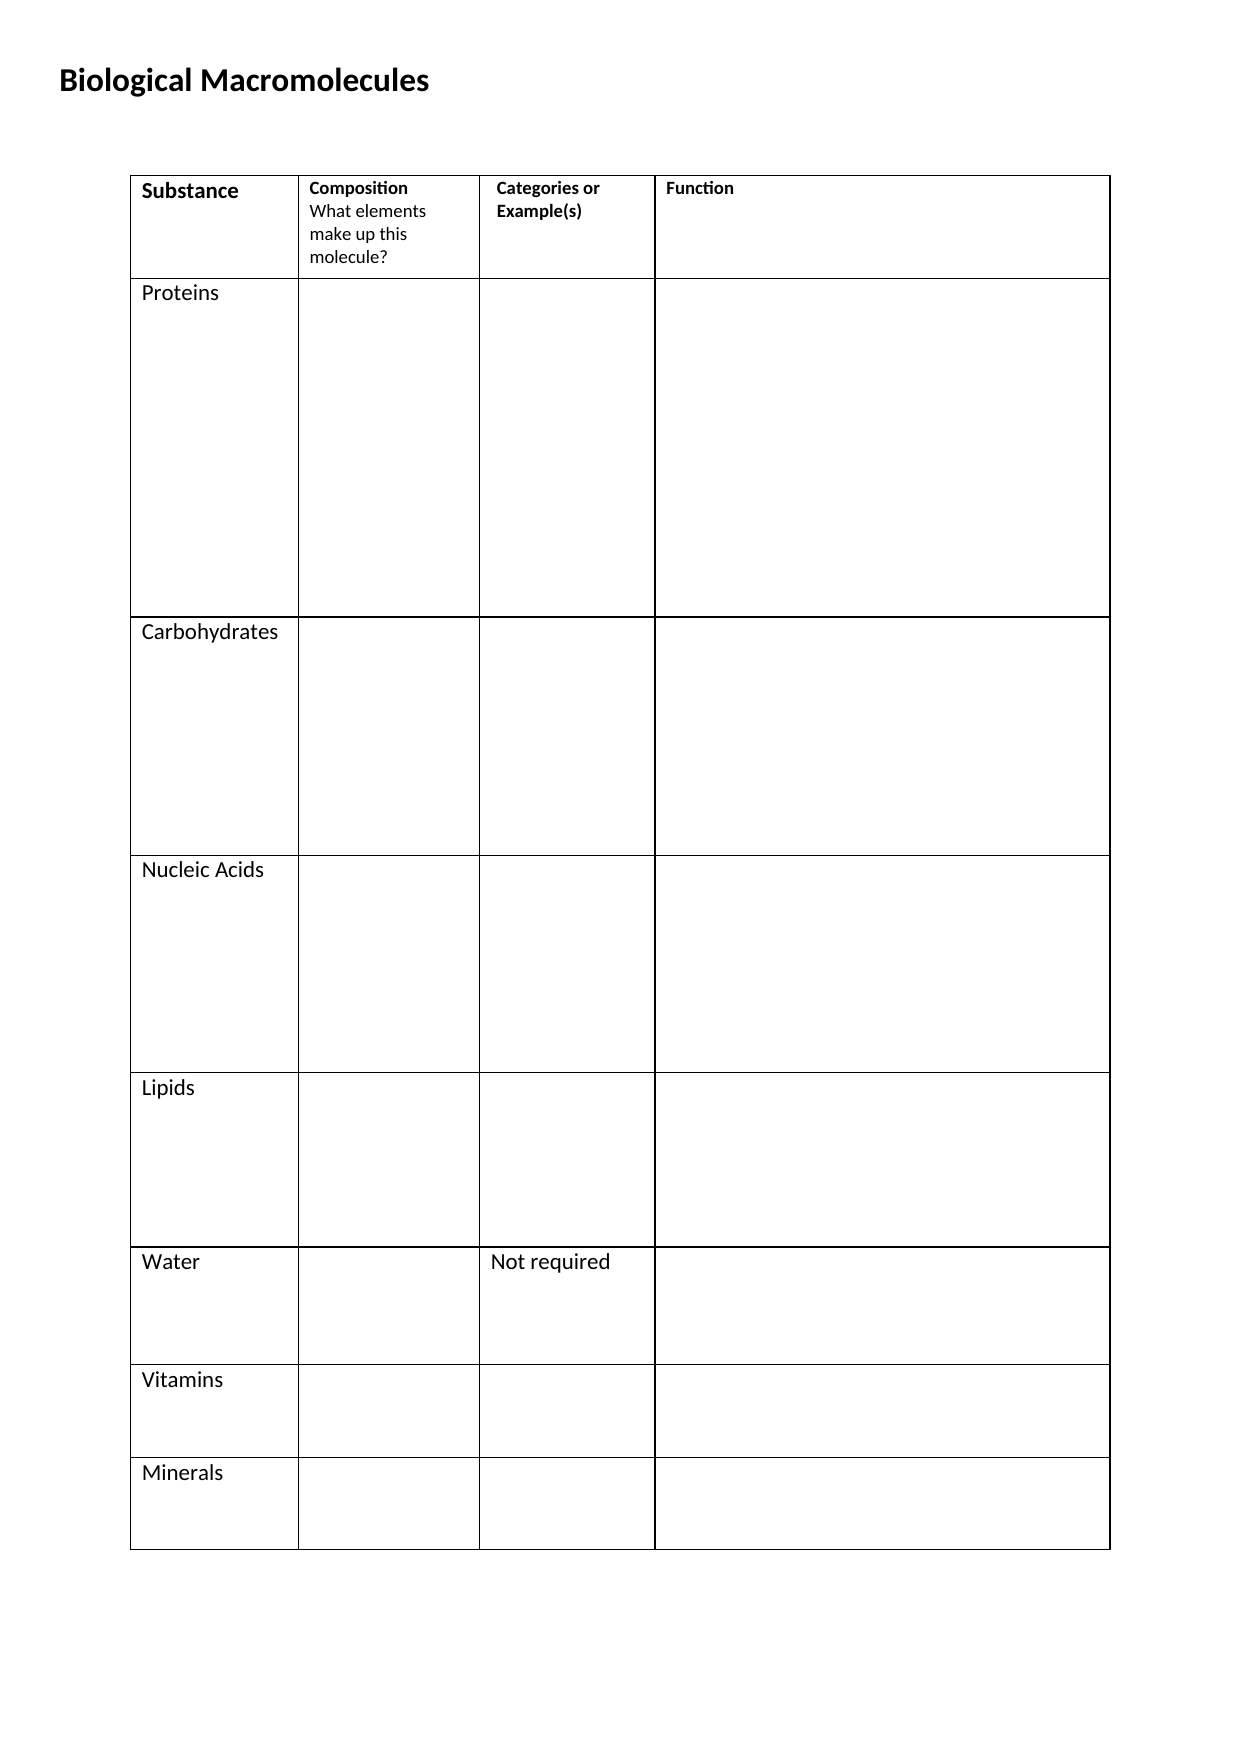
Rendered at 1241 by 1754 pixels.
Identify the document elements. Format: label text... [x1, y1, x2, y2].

table_cell [656, 1248, 1109, 1364]
table_header Categories or Example(s) [480, 176, 654, 277]
table_cell [656, 1073, 1109, 1246]
table_cell [656, 1365, 1109, 1457]
table_cell [656, 856, 1109, 1072]
table_header Substance [131, 176, 298, 277]
table_cell Carbohydrates [131, 618, 298, 854]
table_cell Not required [480, 1248, 654, 1364]
table_cell [656, 618, 1109, 854]
table_cell [480, 1073, 654, 1246]
table_cell [480, 1458, 654, 1549]
table_cell Lipids [131, 1073, 298, 1246]
table_cell Nucleic Acids [131, 856, 298, 1072]
table_cell [299, 1248, 479, 1364]
table_cell [299, 279, 479, 616]
table_header Composition What elements make up this molecule? [299, 176, 479, 277]
table_cell Water [131, 1248, 298, 1364]
table_cell [480, 1365, 654, 1457]
table_cell [299, 856, 479, 1072]
table_cell [299, 618, 479, 854]
table_cell [480, 856, 654, 1072]
table_header Function [656, 176, 1109, 277]
table_cell [299, 1365, 479, 1457]
table_cell [656, 1458, 1109, 1549]
table_cell [480, 618, 654, 854]
table_cell Vitamins [131, 1365, 298, 1457]
table_cell Proteins [131, 279, 298, 616]
table_cell [480, 279, 654, 616]
table_cell [656, 279, 1109, 616]
table_cell [299, 1458, 479, 1549]
table_cell [299, 1073, 479, 1246]
text Biological Macromolecules [59, 59, 1181, 100]
table_cell Minerals [131, 1458, 298, 1549]
